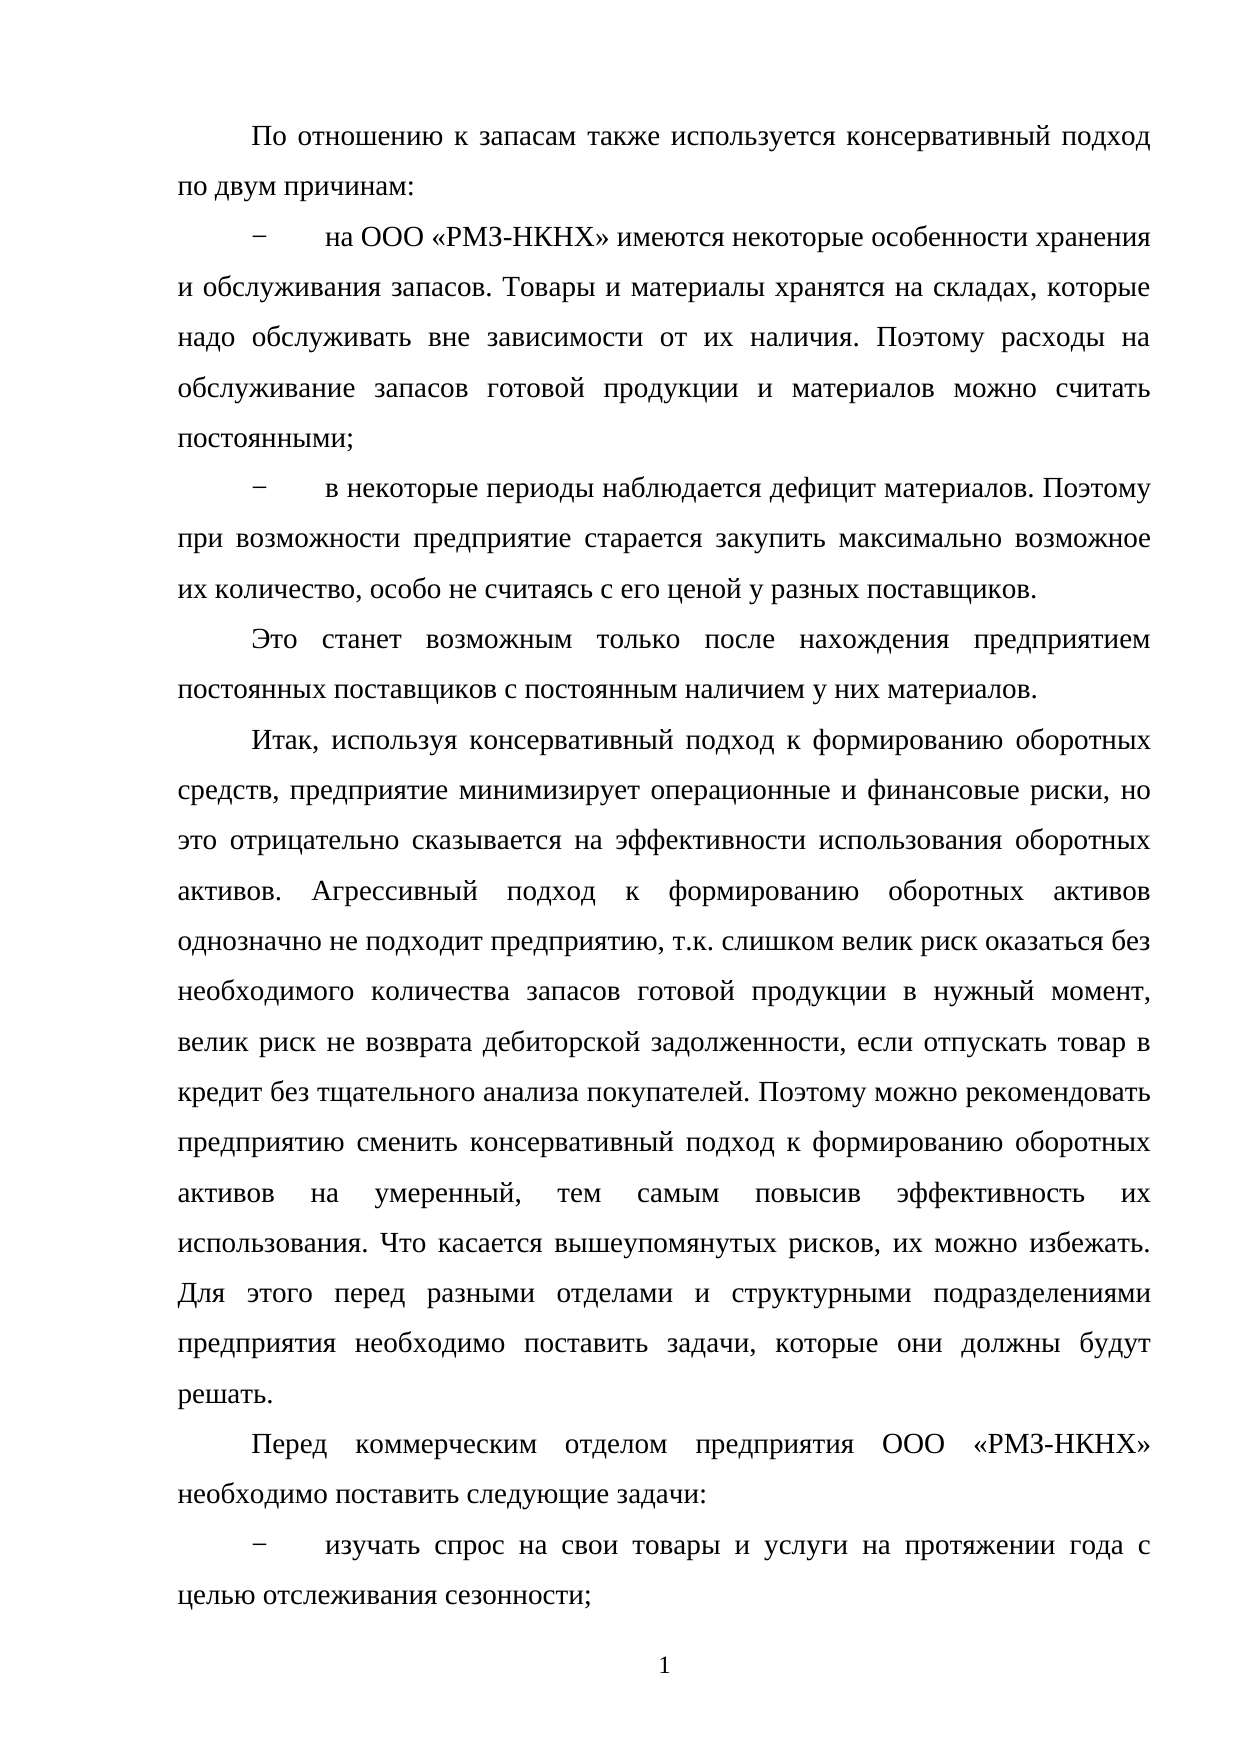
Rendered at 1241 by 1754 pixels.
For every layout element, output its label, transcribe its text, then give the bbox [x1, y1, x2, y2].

text Это станет возможным только после нахождения предприятием постоянных поставщиков с постоянным наличием у них материалов. [177, 621, 1152, 705]
text По отношению к запасам также используется консервативный подход по двум причинам: [177, 118, 1152, 202]
list изучать спрос на свои товары и услуги на протяжении года с целью отслеживания сезонности; [177, 1527, 1152, 1611]
list на ООО «РМЗ-НКНХ» имеются некоторые особенности хранения и обслуживания запасов. Товары и материалы хранятся на складах, которые надо обслуживать вне зависимости от их наличия. Поэтому расходы на обслуживание запасов готовой продукции и материалов можно считать постоянными; [177, 219, 1152, 453]
text Перед коммерческим отделом предприятия ООО «РМЗ-НКНХ» необходимо поставить следующие задачи: [177, 1426, 1152, 1510]
text Итак, используя консервативный подход к формированию оборотных средств, предприятие минимизирует операционные и финансовые риски, но это отрицательно сказывается на эффективности использования оборотных активов. Агрессивный подход к формированию оборотных активов однозначно не подходит предприятию, т.к. слишком велик риск оказаться без необходимого количества запасов готовой продукции в нужный момент, велик риск не возврата дебиторской задолженности, если отпускать товар в кредит без тщательного анализа покупателей. Поэтому можно рекомендовать предприятию сменить консервативный подход к формированию оборотных активов на умеренный, тем самым повысив эффективность их использования. Что касается вышеупомянутых рисков, их можно избежать. Для этого перед разными отделами и структурными подразделениями предприятия необходимо поставить задачи, которые они должны будут решать. [177, 722, 1152, 1409]
list в некоторые периоды наблюдается дефицит материалов. Поэтому при возможности предприятие старается закупить максимально возможное их количество, особо не считаясь с его ценой у разных поставщиков. [177, 470, 1152, 604]
